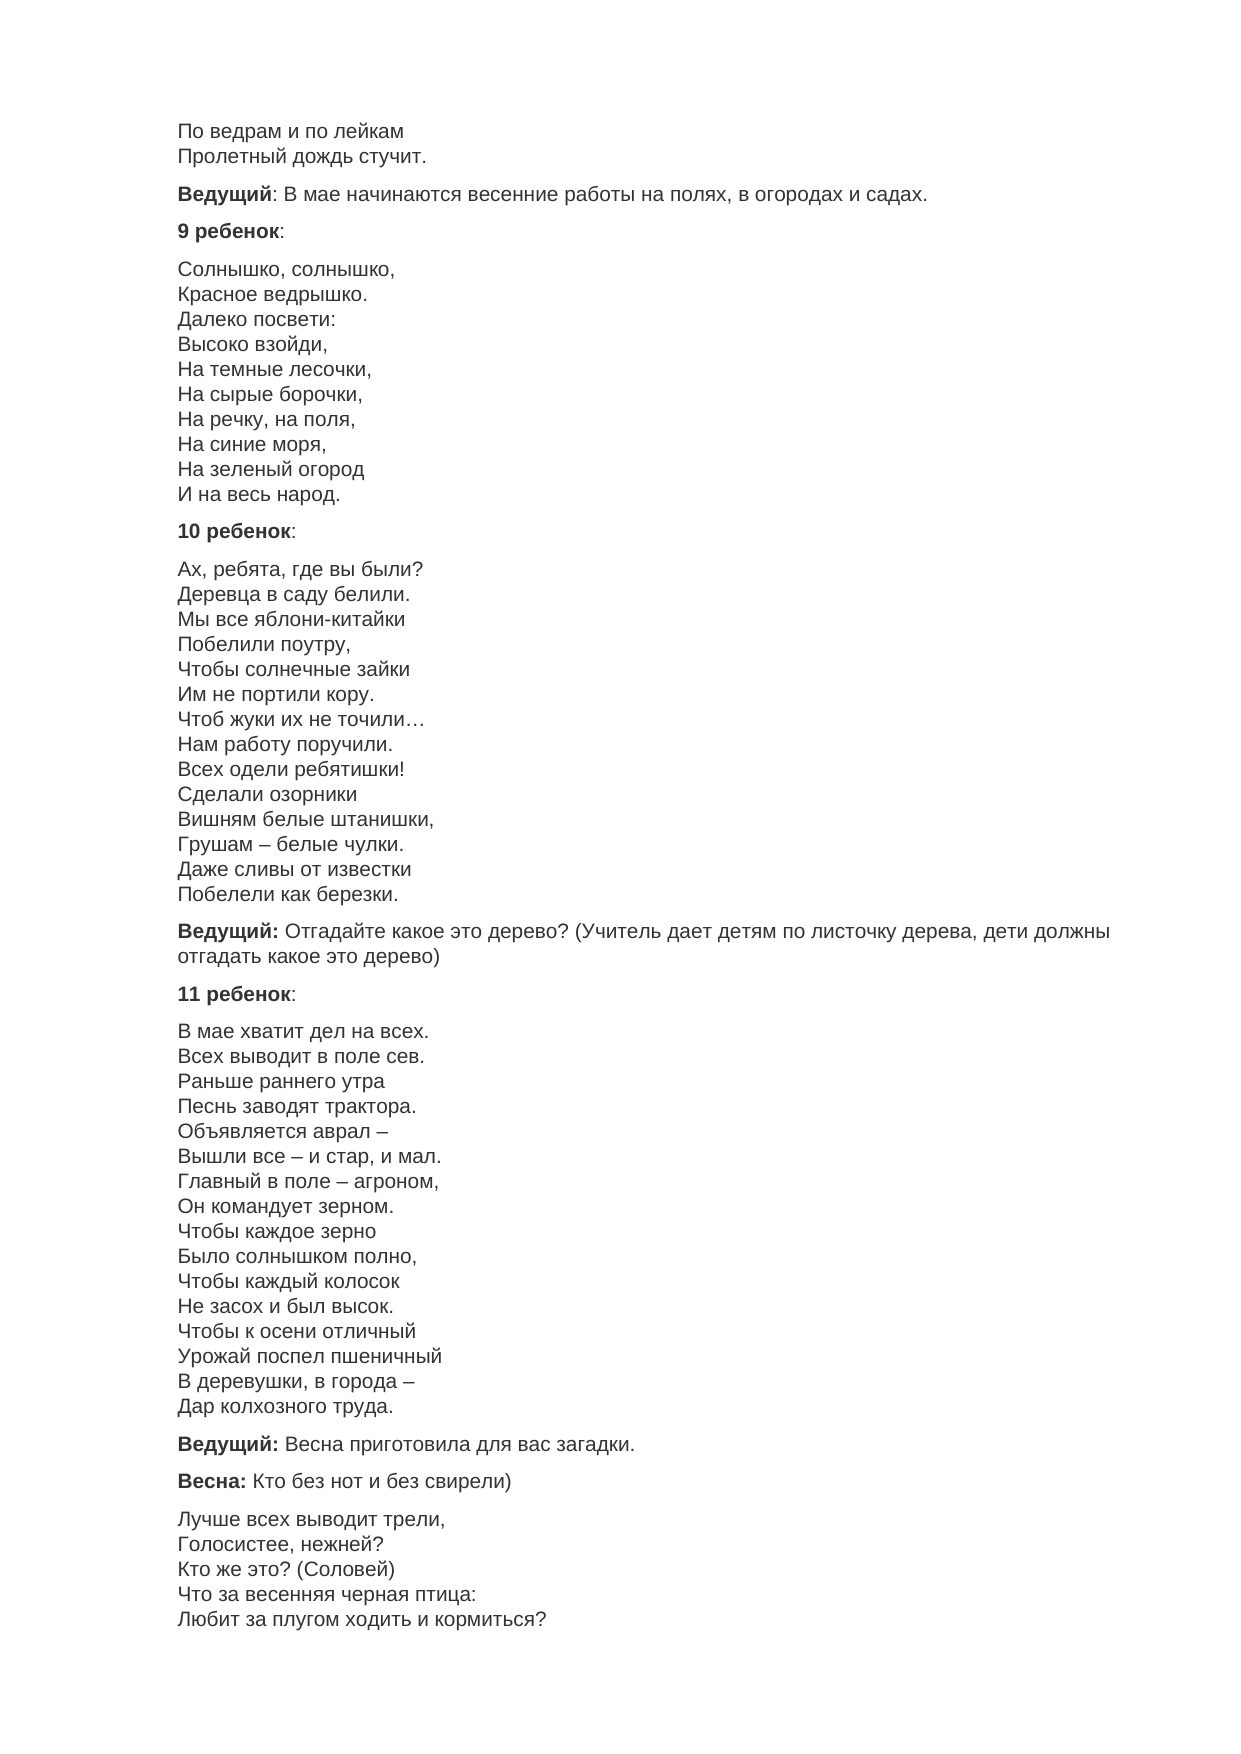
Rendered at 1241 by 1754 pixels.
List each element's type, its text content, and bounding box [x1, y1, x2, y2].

text Солнышко, солнышко, Красное ведрышко. Далеко посвети: Высоко взойди, На темные лесочки, На сырые борочки, На речку, на поля, На синие моря, На зеленый огород И на весь народ. [177, 256, 1152, 506]
text Ах, ребята, где вы были? Деревца в саду белили. Мы все яблони-китайки Побелили поутру, Чтобы солнечные зайки Им не портили кору. Чтоб жуки их не точили… Нам работу поручили. Всех одели ребятишки! Сделали озорники Вишням белые штанишки, Грушам – белые чулки. Даже сливы от известки Побелели как березки. [177, 556, 1152, 906]
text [177, 118, 1152, 168]
text 10 ребенок: [177, 518, 1152, 543]
text Лучше всех выводит трели, Голосистее, нежней? Кто же это? (Соловей) [177, 1506, 1152, 1581]
text Ведущий: В мае начинаются весенние работы на полях, в огородах и садах. [177, 181, 1152, 206]
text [177, 1581, 1152, 1631]
text Ведущий: Весна приготовила для вас загадки. [177, 1431, 1152, 1456]
text В мае хватит дел на всех. Всех выводит в поле сев. Раньше раннего утра Песнь заводят трактора. Объявляется аврал – Вышли все – и стар, и мал. Главный в поле – агроном, Он командует зерном. Чтобы каждое зерно Было солнышком полно, Чтобы каждый колосок Не засох и был высок. Чтобы к осени отличный Урожай поспел пшеничный В деревушки, в города – Дар колхозного труда. [177, 1018, 1152, 1418]
text 11 ребенок: [177, 981, 1152, 1006]
text Весна: Кто без нот и без свирели) [177, 1468, 1152, 1493]
text 9 ребенок: [177, 218, 1152, 243]
text Ведущий: Отгадайте какое это дерево? (Учитель дает детям по листочку дерева, дети должны отгадать какое это дерево) [177, 918, 1152, 968]
